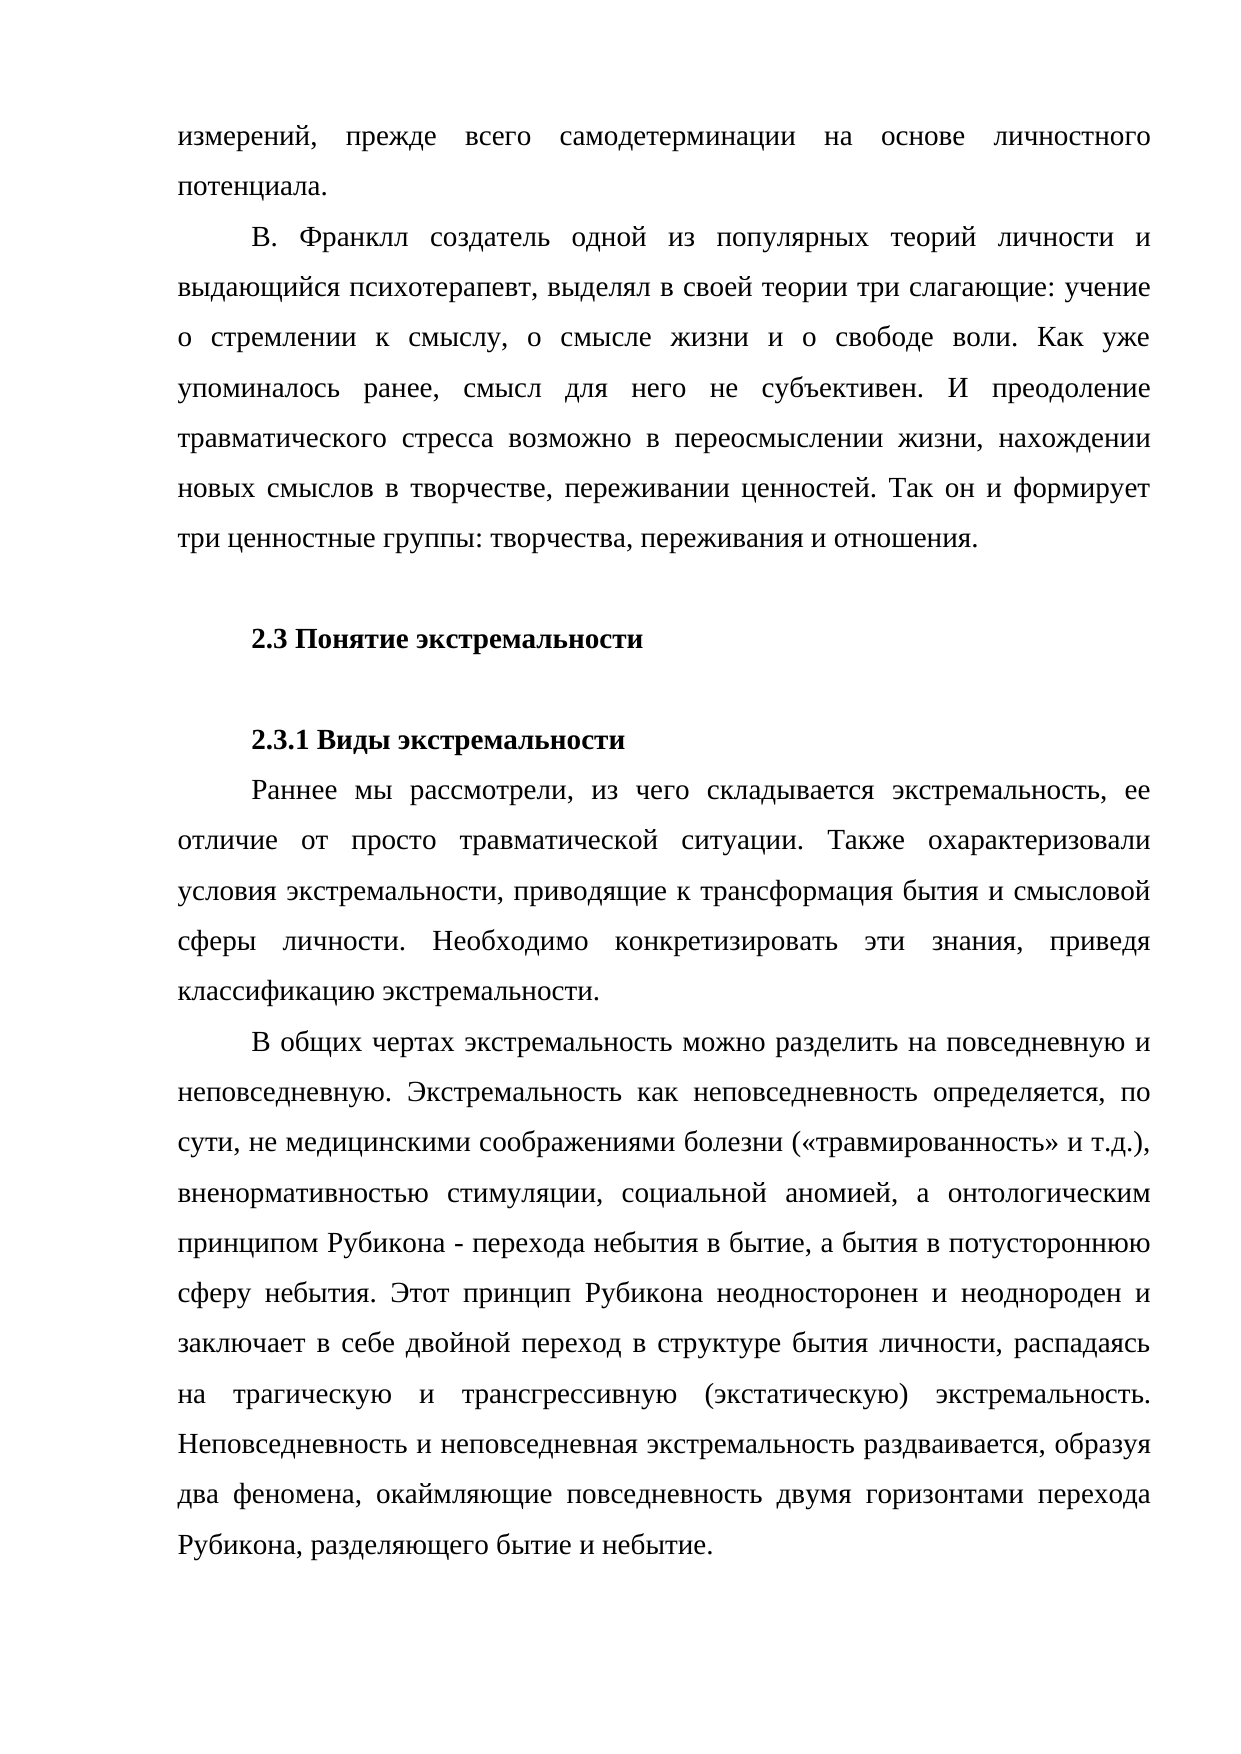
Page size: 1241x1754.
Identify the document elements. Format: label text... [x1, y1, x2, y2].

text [177, 118, 1152, 202]
text В. Франклл создатель одной из популярных теорий личности и выдающийся психотерапевт, выделял в своей теории три слагающие: учение о стремлении к смыслу, о смысле жизни и о свободе воли. Как уже упоминалось ранее, смысл для него не субъективен. И преодоление травматического стресса возможно в переосмыслении жизни, нахождении новых смыслов в творчестве, переживании ценностей. Так он и формирует три ценностные группы: творчества, переживания и отношения. [177, 219, 1152, 554]
text 2.3 Понятие экстремальности [177, 621, 1152, 655]
text Раннее мы рассмотрели, из чего складывается экстремальность, ее отличие от просто травматической ситуации. Также охарактеризовали условия экстремальности, приводящие к трансформация бытия и смысловой сферы личности. Необходимо конкретизировать эти знания, приведя классификацию экстремальности. [177, 772, 1152, 1007]
text 2.3.1 Виды экстремальности [177, 722, 1152, 755]
text В общих чертах экстремальность можно разделить на повседневную и неповседневную. Экстремальность как неповседневность определяется, по сути, не медицинскими соображениями болезни («травмированность» и т.д.), вненормативностью стимуляции, социальной аномией, а онтологическим принципом Рубикона - перехода небытия в бытие, а бытия в потустороннюю сферу небытия. Этот принцип Рубикона неодносторонен и неоднороден и заключает в себе двойной переход в структуре бытия личности, распадаясь на трагическую и трансгрессивную (экстатическую) экстремальность. Неповседневность и неповседневная экстремальность раздваивается, образуя два феномена, окаймляющие повседневность двумя горизонтами перехода Рубикона, разделяющего бытие и небытие. [177, 1024, 1152, 1560]
